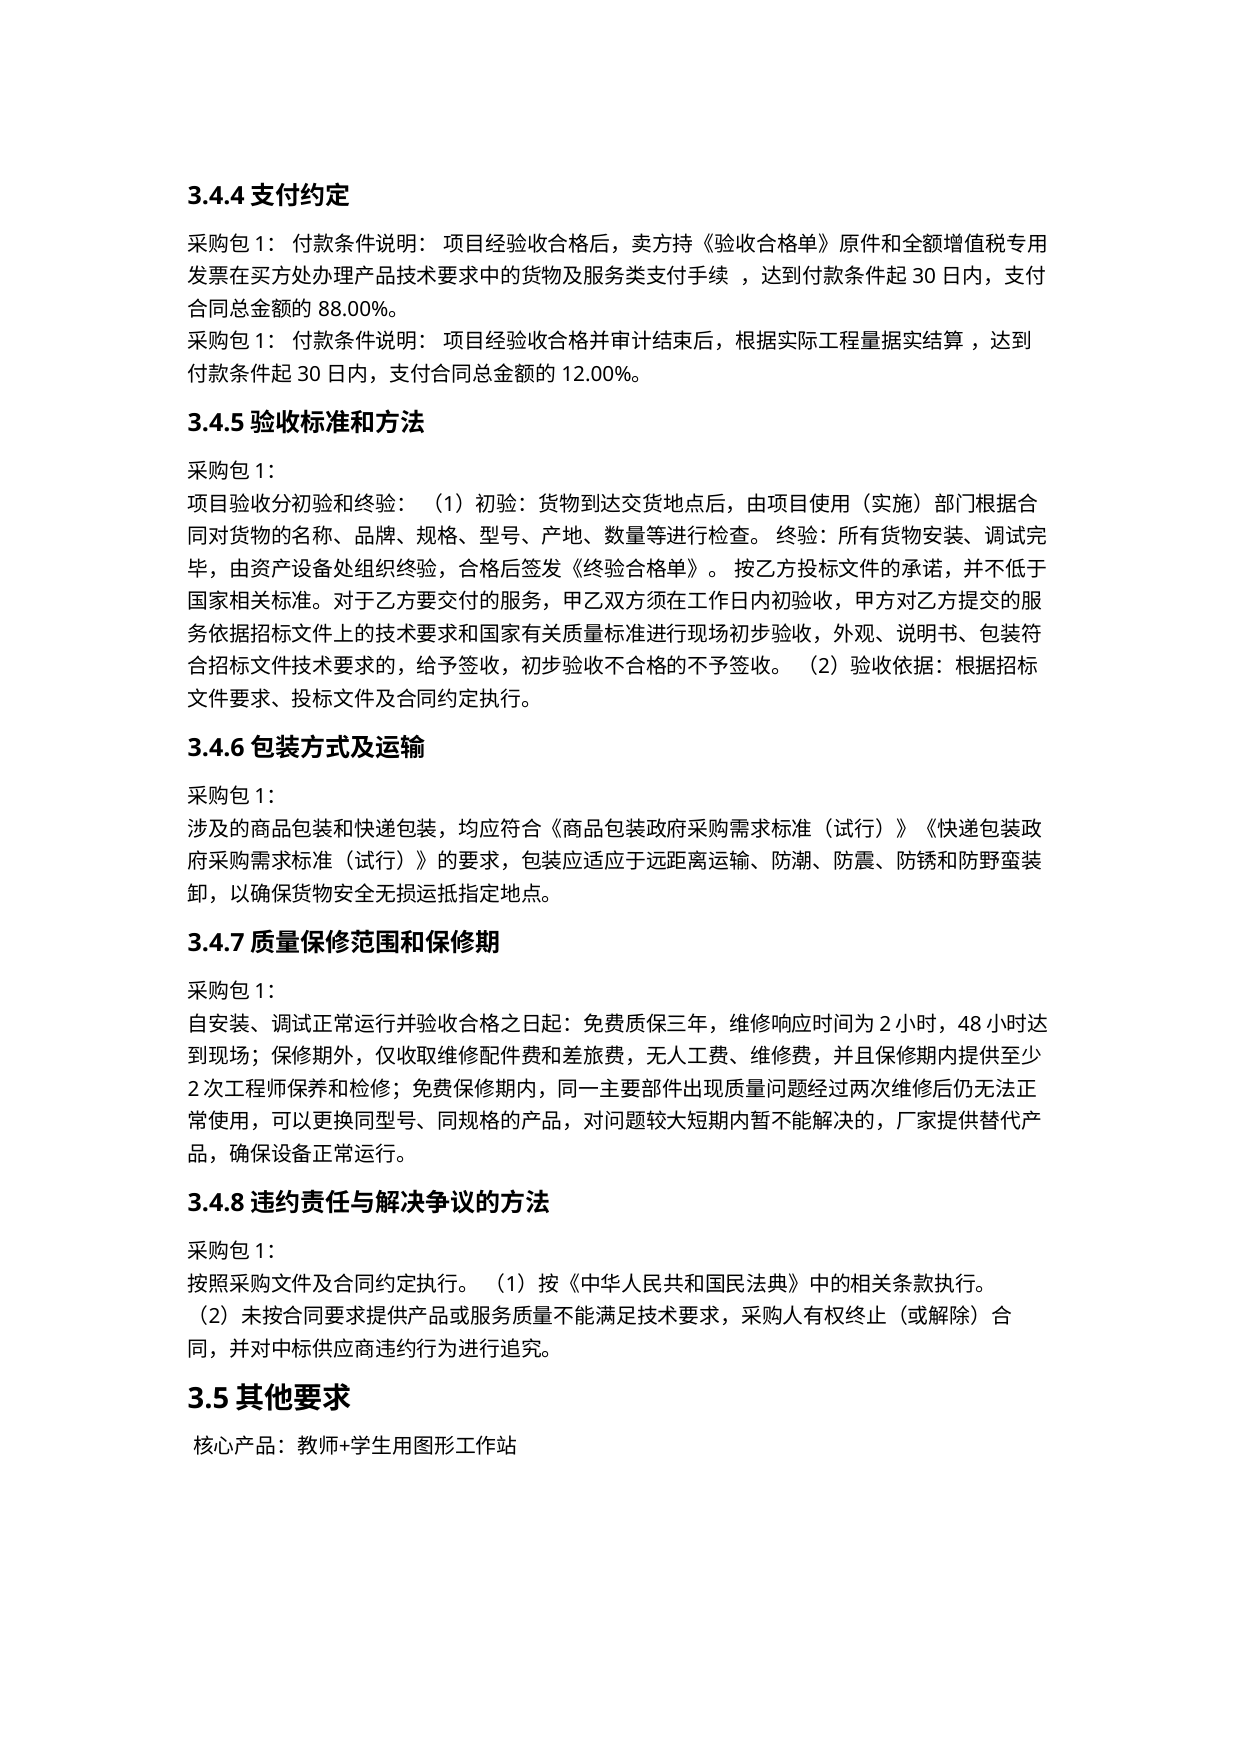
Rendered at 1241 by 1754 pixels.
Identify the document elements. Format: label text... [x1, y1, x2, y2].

text 3.4.7质量保修范围和保修期 [187, 909, 1053, 974]
text 3.4.8违约责任与解决争议的方法 [187, 1169, 1053, 1234]
text 项目验收分初验和终验： （1）初验：货物到达交货地点后，由项目使用（实施）部门根据合同对货物的名称、品牌、规格、型号、产地、数量等进行检查。 终验：所有货物安装、调试完毕，由资产设备处组织终验，合格后签发《终验合格单》。 按乙方投标文件的承诺，并不低于国家相关标准。对于乙方要交付的服务，甲乙双方须在工作日内初验收，甲方对乙方提交的服务依据招标文件上的技术要求和国家有关质量标准进行现场初步验收，外观、说明书、包装符合招标文件技术要求的，给予签收，初步验收不合格的不予签收。 （2）验收依据：根据招标文件要求、投标文件及合同约定执行。 [187, 487, 1053, 714]
text 涉及的商品包装和快递包装，均应符合《商品包装政府采购需求标准（试行）》《快递包装政府采购需求标准（试行）》的要求，包装应适应于远距离运输、防潮、防震、防锈和防野蛮装卸，以确保货物安全无损运抵指定地点。 [187, 812, 1053, 909]
text 采购包1： [187, 779, 1053, 812]
text 采购包1： [187, 454, 1053, 487]
text 核心产品：教师+学生用图形工作站 [187, 1429, 1053, 1462]
text 自安装、调试正常运行并验收合格之日起：免费质保三年，维修响应时间为2小时，48小时达到现场；保修期外，仅收取维修配件费和差旅费，无人工费、维修费，并且保修期内提供至少2次工程师保养和检修；免费保修期内，同一主要部件出现质量问题经过两次维修后仍无法正常使用，可以更换同型号、同规格的产品，对问题较大短期内暂不能解决的，厂家提供替代产品，确保设备正常运行。 [187, 1007, 1053, 1169]
text 3.5其他要求 [187, 1364, 1053, 1429]
text 采购包1： [187, 1234, 1053, 1267]
text 采购包1： [187, 974, 1053, 1007]
text 采购包1： 付款条件说明： 项目经验收合格并审计结束后，根据实际工程量据实结算 ，达到付款条件起 30 日内，支付合同总金额的 12.00%。 [187, 324, 1053, 389]
text 3.4.6包装方式及运输 [187, 714, 1053, 779]
text 3.4.5验收标准和方法 [187, 389, 1053, 454]
text 按照采购文件及合同约定执行。 （1）按《中华人民共和国民法典》中的相关条款执行。 （2）未按合同要求提供产品或服务质量不能满足技术要求，采购人有权终止（或解除）合同，并对中标供应商违约行为进行追究。 [187, 1267, 1053, 1364]
text 3.4.4支付约定 [187, 162, 1053, 227]
text 采购包1： 付款条件说明： 项目经验收合格后，卖方持《验收合格单》原件和全额增值税专用发票在买方处办理产品技术要求中的货物及服务类支付手续 ，达到付款条件起 30 日内，支付合同总金额的 88.00%。 [187, 227, 1053, 324]
